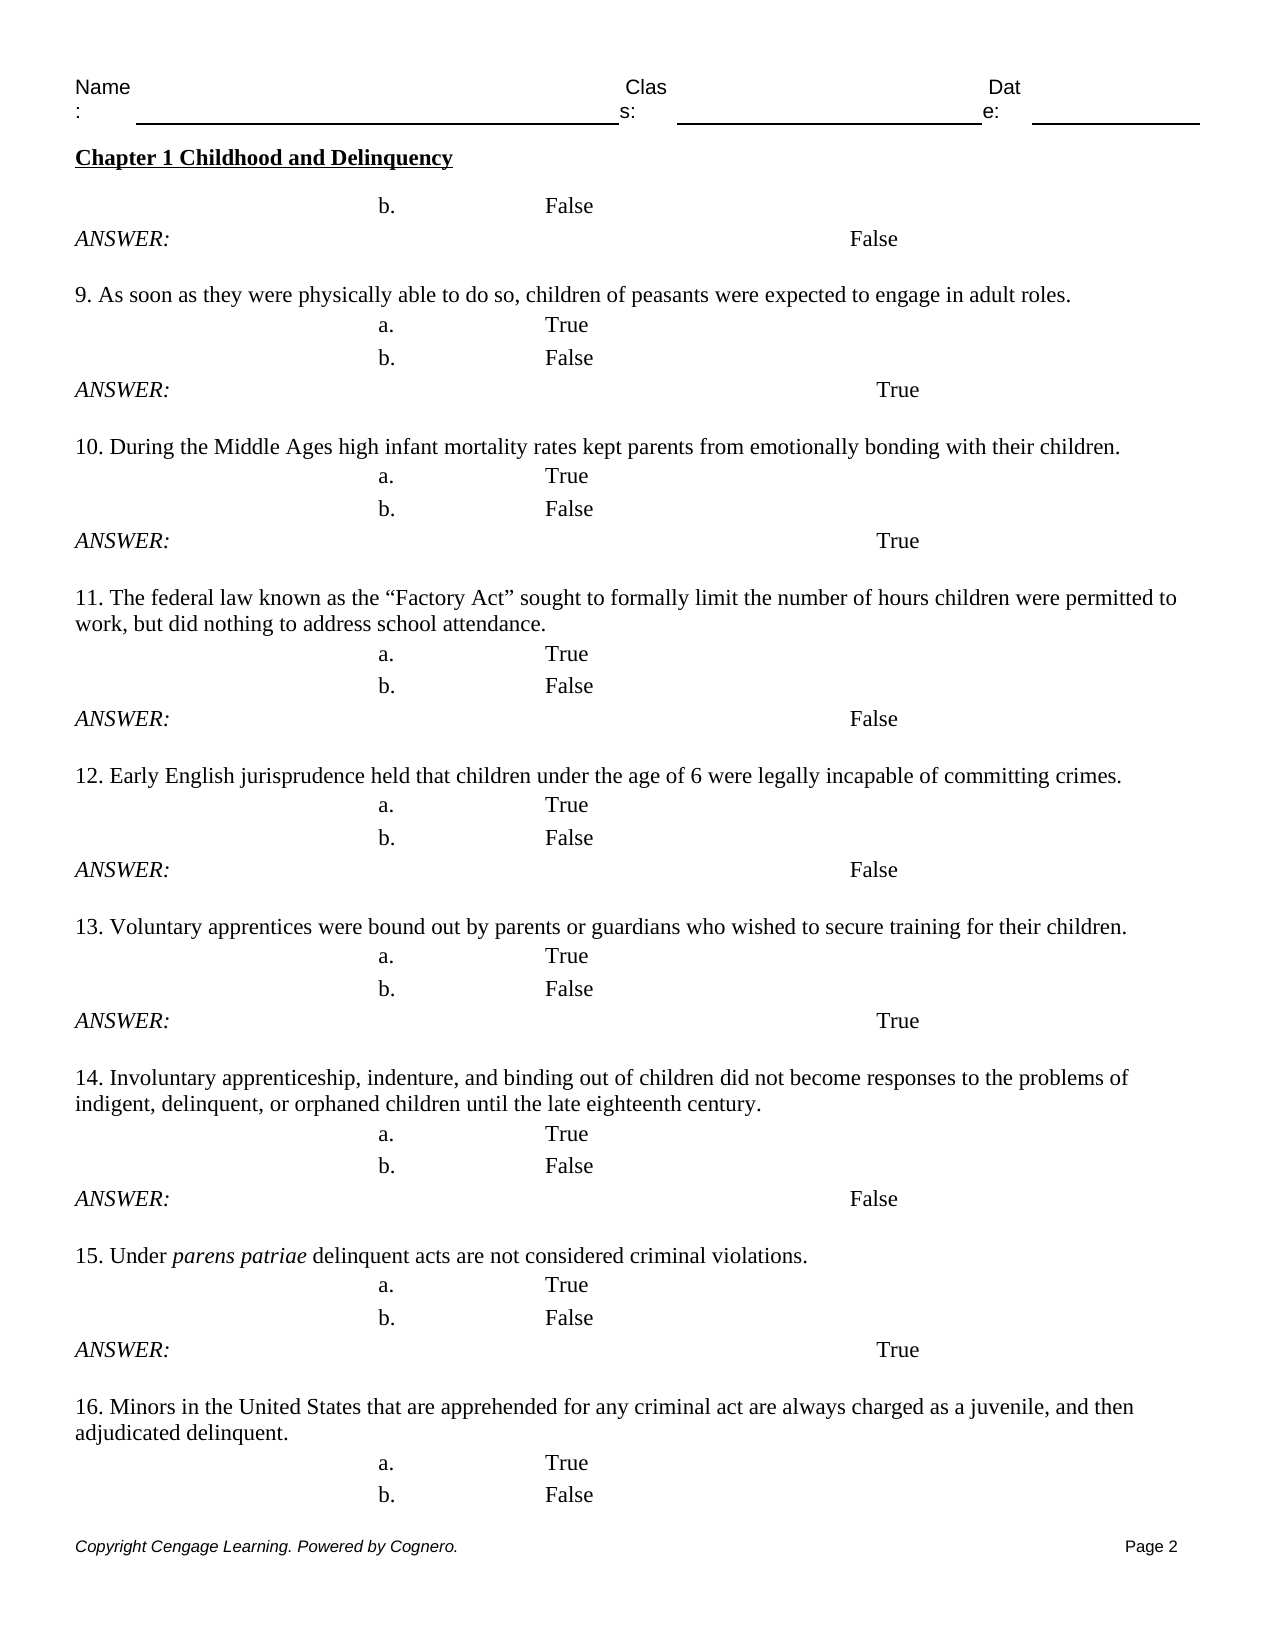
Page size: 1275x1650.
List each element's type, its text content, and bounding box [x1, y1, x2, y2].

table_header 10. During the Middle Ages high infant mortality rates kept parents from emotionally bonding with their children. [75, 433, 1200, 557]
table_header 13. Voluntary apprentices were bound out by parents or guardians who wished to secure training for their children. [75, 913, 1200, 1037]
table_header 11. The federal law known as the “Factory Act” sought to formally limit the number of hours children were permitted to work, but did nothing to address school attendance. [75, 584, 1200, 735]
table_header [75, 1393, 1200, 1511]
table_header 12. Early English jurisprudence held that children under the age of 6 were legally incapable of committing crimes. [75, 762, 1200, 886]
table_header 15. Under parens patriae delinquent acts are not considered criminal violations. [75, 1242, 1200, 1366]
table_header 14. Involuntary apprenticeship, indenture, and binding out of children did not become responses to the problems of indigent, delinquent, or orphaned children until the late eighteenth century. [75, 1064, 1200, 1215]
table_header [75, 189, 1200, 254]
table_header 9. As soon as they were physically able to do so, children of peasants were expected to engage in adult roles. [75, 282, 1200, 406]
